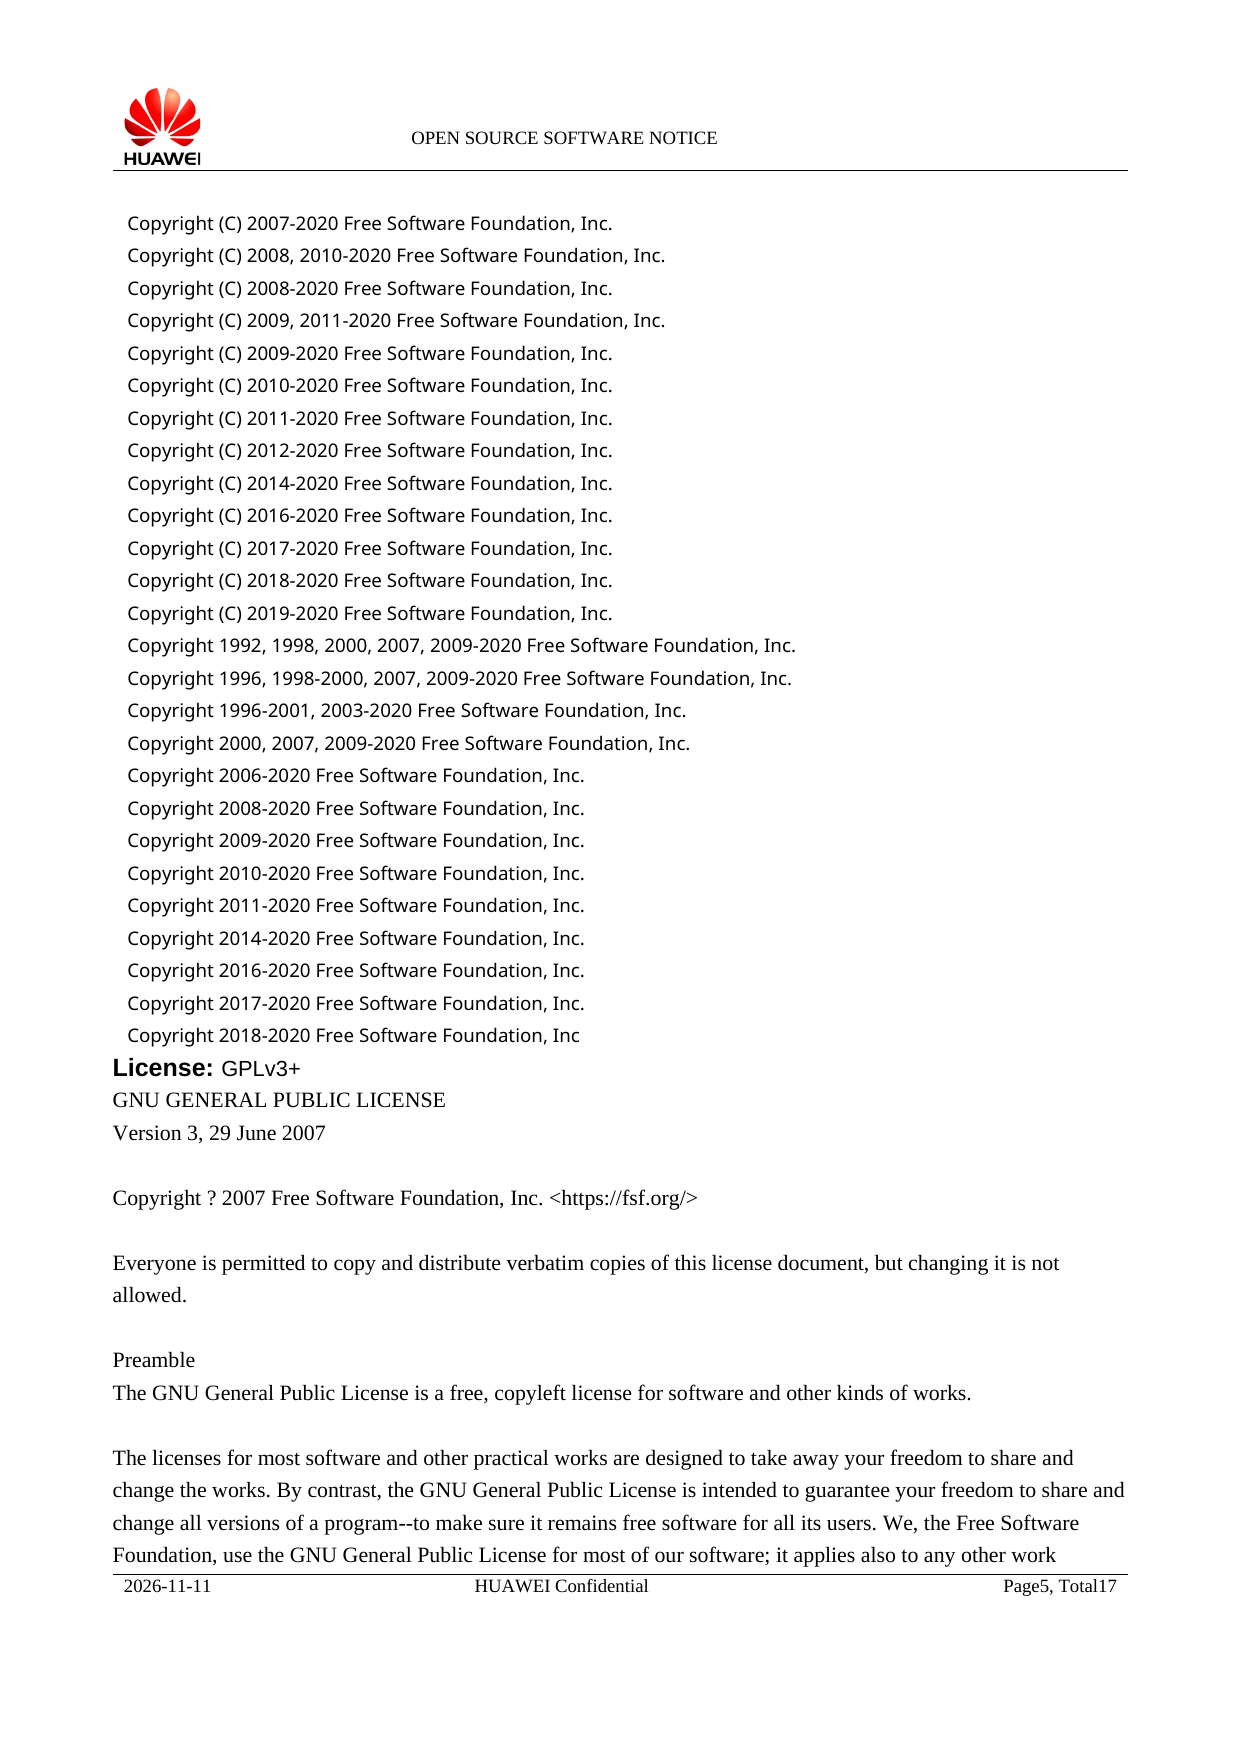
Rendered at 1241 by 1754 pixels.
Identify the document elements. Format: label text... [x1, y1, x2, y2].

text Copyright (C) 2010-2020 Free Software Foundation, Inc. [112, 369, 1128, 401]
text Copyright (C) 2018-2020 Free Software Foundation, Inc. [112, 564, 1128, 596]
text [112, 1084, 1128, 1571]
text Copyright 2006-2020 Free Software Foundation, Inc. [112, 759, 1128, 791]
text Copyright (C) 2011-2020 Free Software Foundation, Inc. [112, 401, 1128, 434]
text Copyright 1996-2001, 2003-2020 Free Software Foundation, Inc. [112, 694, 1128, 726]
text Copyright (C) 2008-2020 Free Software Foundation, Inc. [112, 271, 1128, 304]
text Copyright 2014-2020 Free Software Foundation, Inc. [112, 921, 1128, 954]
text Copyright 1996, 1998-2000, 2007, 2009-2020 Free Software Foundation, Inc. [112, 661, 1128, 694]
text Copyright 2018-2020 Free Software Foundation, Inc [112, 1019, 1128, 1051]
text Copyright 2008-2020 Free Software Foundation, Inc. [112, 791, 1128, 824]
text Copyright (C) 2017-2020 Free Software Foundation, Inc. [112, 531, 1128, 564]
text Copyright (C) 2009-2020 Free Software Foundation, Inc. [112, 336, 1128, 369]
text Copyright (C) 2016-2020 Free Software Foundation, Inc. [112, 499, 1128, 531]
text Copyright (C) 2007-2020 Free Software Foundation, Inc. [112, 206, 1128, 239]
text Copyright 1992, 1998, 2000, 2007, 2009-2020 Free Software Foundation, Inc. [112, 629, 1128, 661]
picture [124, 88, 201, 165]
text Copyright (C) 2008, 2010-2020 Free Software Foundation, Inc. [112, 239, 1128, 271]
text Copyright 2016-2020 Free Software Foundation, Inc. [112, 954, 1128, 986]
text Copyright 2009-2020 Free Software Foundation, Inc. [112, 824, 1128, 856]
text Copyright (C) 2014-2020 Free Software Foundation, Inc. [112, 466, 1128, 499]
text Copyright (C) 2012-2020 Free Software Foundation, Inc. [112, 434, 1128, 466]
text Copyright (C) 2009, 2011-2020 Free Software Foundation, Inc. [112, 304, 1128, 336]
text Copyright (C) 2019-2020 Free Software Foundation, Inc. [112, 596, 1128, 629]
text Copyright 2000, 2007, 2009-2020 Free Software Foundation, Inc. [112, 726, 1128, 759]
text License: GPLv3+ [112, 1051, 1128, 1084]
text Copyright 2017-2020 Free Software Foundation, Inc. [112, 986, 1128, 1019]
text Copyright 2011-2020 Free Software Foundation, Inc. [112, 889, 1128, 921]
text Copyright 2010-2020 Free Software Foundation, Inc. [112, 856, 1128, 889]
